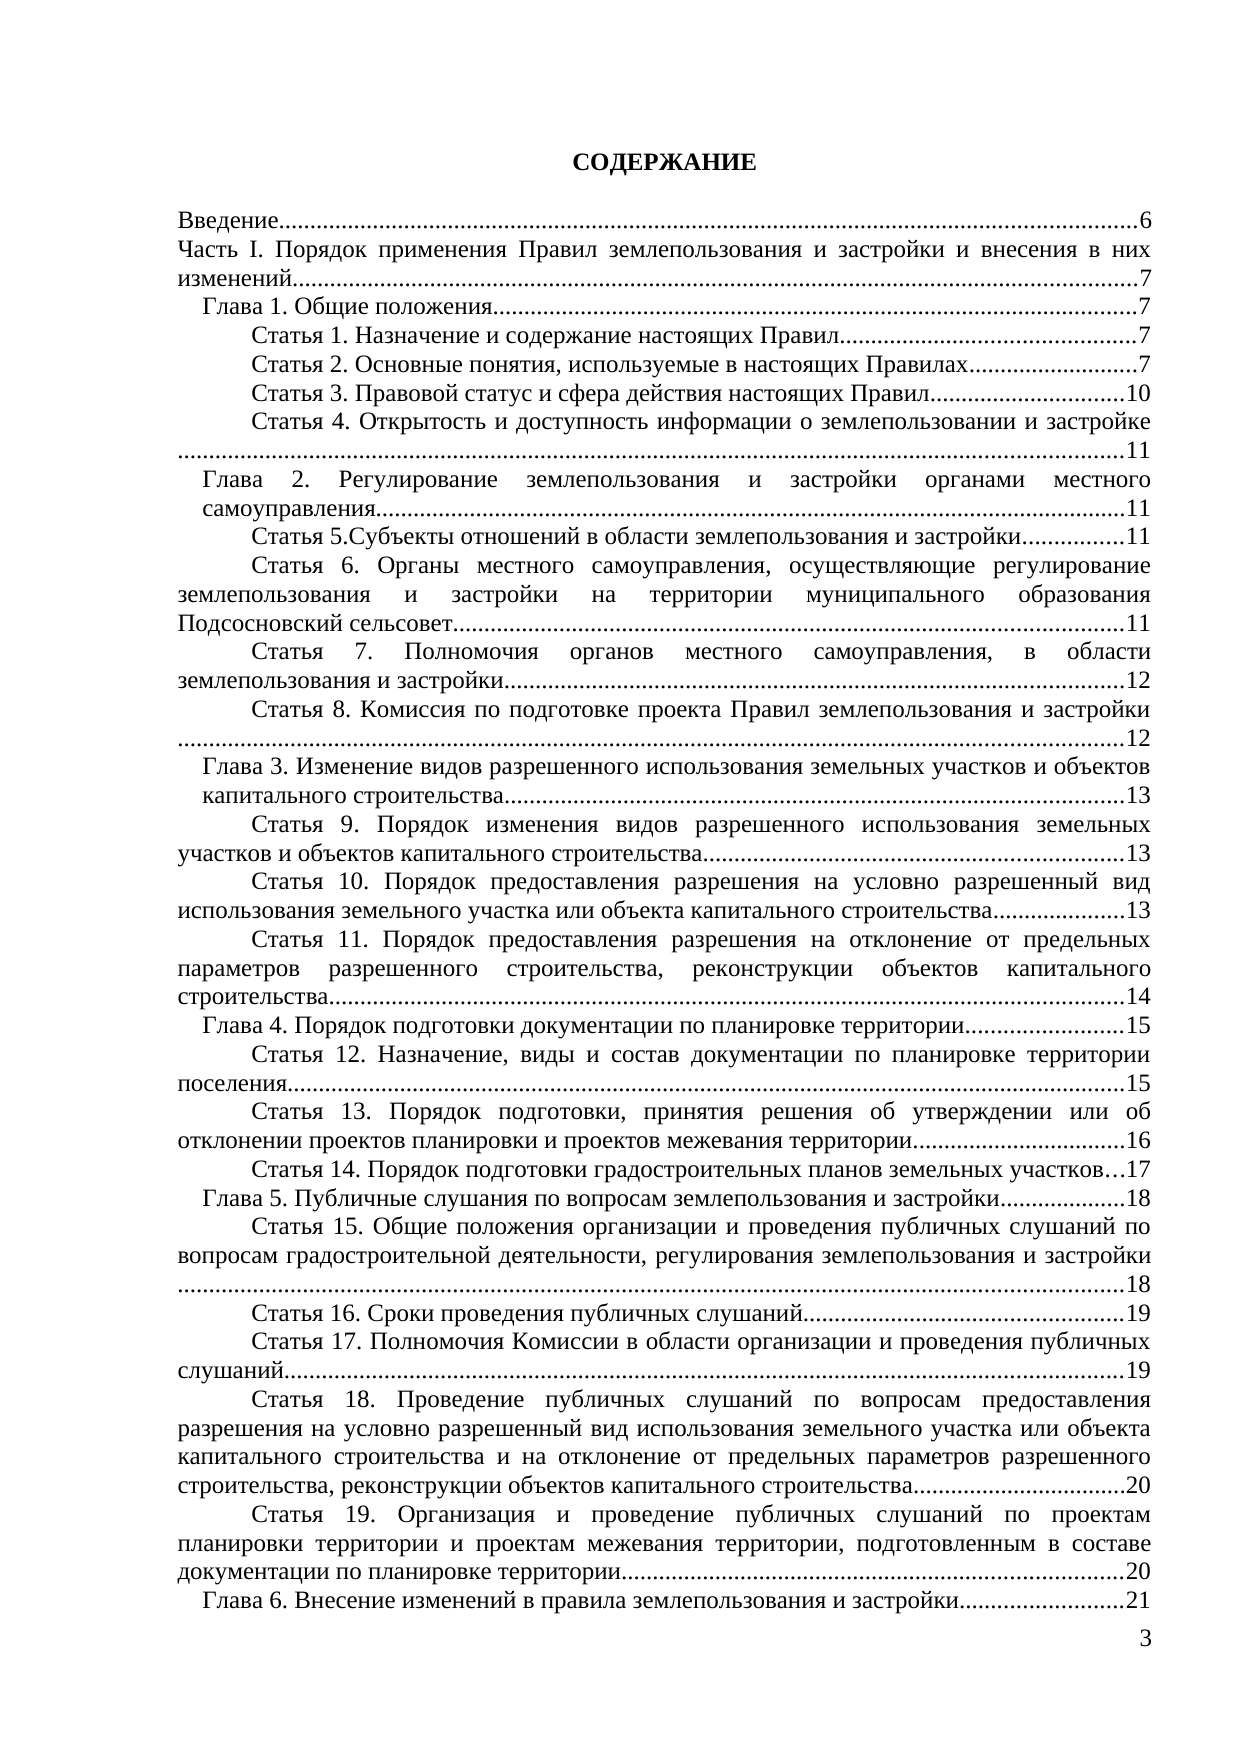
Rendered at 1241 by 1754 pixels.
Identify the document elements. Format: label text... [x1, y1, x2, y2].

text Статья 3. Правовой статус и сфера действия настоящих Правил 10 [177, 378, 1152, 406]
text Статья 16. Сроки проведения публичных слушаний. 19 [177, 1298, 1152, 1326]
text Глава 3. Изменение видов разрешенного использования земельных участков и объектов капитального строительства 13 [202, 751, 1152, 809]
text Статья 19. Организация и проведение публичных слушаний по проектам планировки территории и проектам межевания территории, подготовленным в составе документации по планировке территории 20 [177, 1499, 1152, 1585]
text Глава 2. Регулирование землепользования и застройки органами местного самоуправления 11 [202, 464, 1152, 521]
text Статья 12. Назначение, виды и состав документации по планировке территории поселения 15 [177, 1039, 1152, 1096]
text Глава 4. Порядок подготовки документации по планировке территории 15 [202, 1010, 1152, 1039]
text Статья 18. Проведение публичных слушаний по вопросам предоставления разрешения на условно разрешенный вид использования земельного участка или объекта капитального строительства и на отклонение от предельных параметров разрешенного строительства, реконструкции объектов капитального строительства 20 [177, 1384, 1152, 1499]
text Глава 1. Общие положения 7 [202, 291, 1152, 320]
text СОДЕРЖАНИЕ [177, 147, 1152, 176]
text Статья 4. Открытость и доступность информации о землепользовании и застройке 11 [177, 406, 1152, 464]
text Статья 10. Порядок предоставления разрешения на условно разрешенный вид использования земельного участка или объекта капитального строительства 13 [177, 866, 1152, 924]
text Статья 5.Субъекты отношений в области землепользования и застройки 11 [177, 521, 1152, 550]
text Статья 2. Основные понятия, используемые в настоящих Правилах 7 [177, 349, 1152, 378]
text Статья 17. Полномочия Комиссии в области организации и проведения публичных слушаний 19 [177, 1326, 1152, 1384]
text Глава 6. Внесение изменений в правила землепользования и застройки 21 [202, 1585, 1152, 1614]
text Глава 5. Публичные слушания по вопросам землепользования и застройки 18 [202, 1183, 1152, 1211]
text Статья 11. Порядок предоставления разрешения на отклонение от предельных параметров разрешенного строительства, реконструкции объектов капитального строительства 14 [177, 924, 1152, 1010]
text Статья 8. Комиссия по подготовке проекта Правил землепользования и застройки 12 [177, 694, 1152, 751]
text Статья 13. Порядок подготовки, принятия решения об утверждении или об отклонении проектов планировки и проектов межевания территории. 16 [177, 1096, 1152, 1154]
text Часть I. Порядок применения Правил землепользования и застройки и внесения в них изменений 7 [177, 234, 1152, 291]
text Статья 9. Порядок изменения видов разрешенного использования земельных участков и объектов капитального строительства 13 [177, 809, 1152, 866]
text Статья 1. Назначение и содержание настоящих Правил 7 [177, 320, 1152, 349]
text Введение 6 [177, 205, 1152, 234]
text Статья 6. Органы местного самоуправления, осуществляющие регулирование землепользования и застройки на территории муниципального образования Подсосновский сельсовет 11 [177, 550, 1152, 636]
text Статья 14. Порядок подготовки градостроительных планов земельных участков 17 [177, 1154, 1152, 1183]
text Статья 15. Общие положения организации и проведения публичных слушаний по вопросам градостроительной деятельности, регулирования землепользования и застройки 18 [177, 1211, 1152, 1298]
text Статья 7. Полномочия органов местного самоуправления, в области землепользования и застройки 12 [177, 636, 1152, 694]
